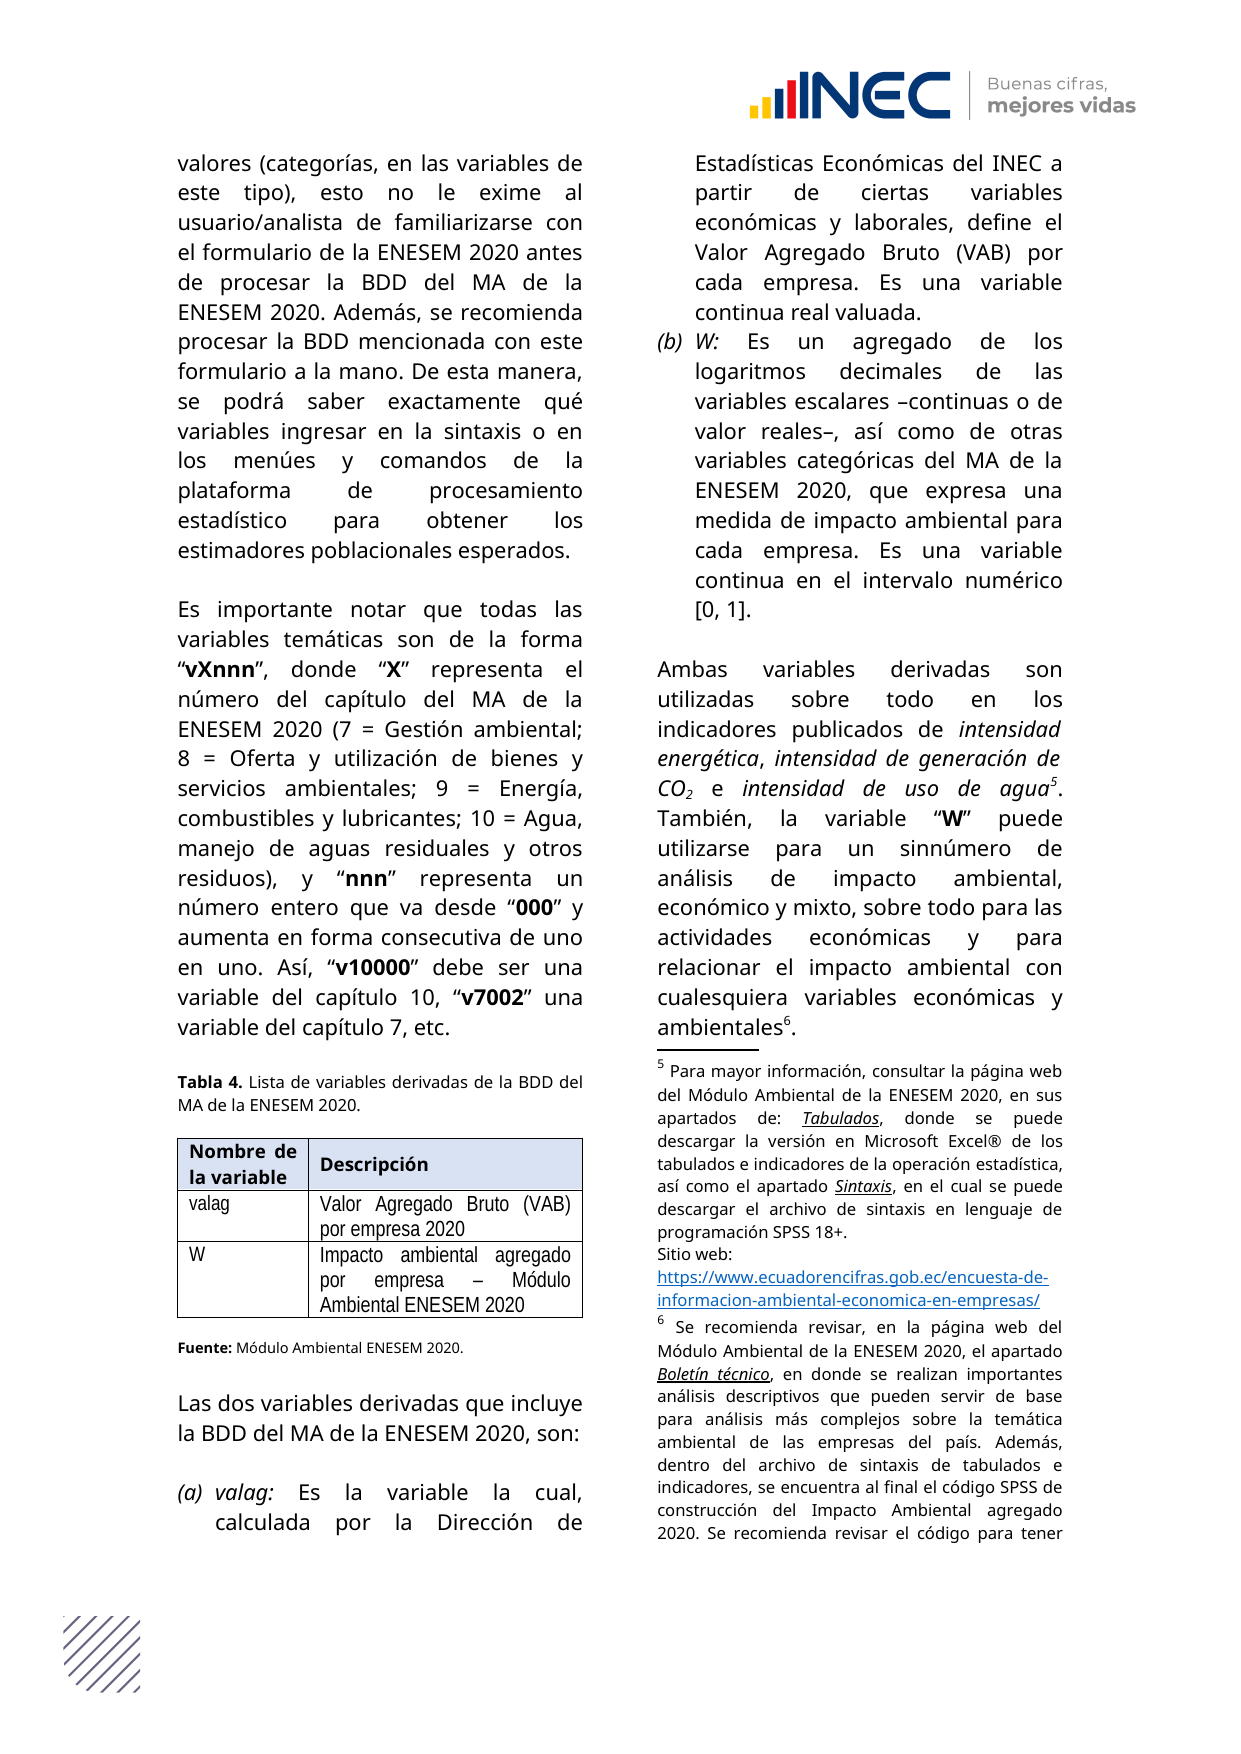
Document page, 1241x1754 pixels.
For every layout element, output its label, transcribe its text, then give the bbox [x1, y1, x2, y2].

table_cell W [178, 1242, 308, 1317]
text Ambas variables derivadas son utilizadas sobre todo en los indicadores publicados de intensidad energética, intensidad de generación de CO2 e intensidad de uso de agua. También, la variable “W” puede utilizarse para un sinnúmero de análisis de impacto ambiental, económico y mixto, sobre todo para las actividades económicas y para relacionar el impacto ambiental con cualesquiera variables económicas y ambientales. [657, 654, 1063, 1041]
table_header Nombre de la variable [178, 1139, 308, 1189]
text Las dos variables derivadas que incluye la BDD del MA de la ENESEM 2020, son: [177, 1388, 583, 1447]
table_cell Valor Agregado Bruto (VAB) por empresa 2020 [309, 1191, 582, 1241]
text Es importante notar que todas las variables temáticas son de la forma “vXnnn”, donde “X” representa el número del capítulo del MA de la ENESEM 2020 (7 = Gestión ambiental; 8 = Oferta y utilización de bienes y servicios ambientales; 9 = Energía, combustibles y lubricantes; 10 = Agua, manejo de aguas residuales y otros residuos), y “nnn” representa un número entero que va desde “000” y aumenta en forma consecutiva de uno en uno. Así, “v10000” debe ser una variable del capítulo 10, “v7002” una variable del capítulo 7, etc. [177, 594, 583, 1041]
text Tabla 4. Lista de variables derivadas de la BDD del MA de la ENESEM 2020. [177, 1071, 583, 1117]
list W: Es un agregado de los logaritmos decimales de las variables escalares –continuas o de valor reales–, así como de otras variables categóricas del MA de la ENESEM 2020, que expresa una medida de impacto ambiental para cada empresa. Es una variable continua en el intervalo numérico [0, 1]. [657, 326, 1063, 624]
table_cell Impacto ambiental agregado por empresa – Módulo Ambiental ENESEM 2020 [309, 1242, 582, 1317]
text Fuente: Módulo Ambiental ENESEM 2020. [177, 1338, 583, 1358]
table_header Descripción [309, 1139, 582, 1189]
list valag: Es la variable la cual, calculada por la Dirección de Estadísticas Económicas del INEC a partir de ciertas variables económicas y laborales, define el Valor Agregado Bruto (VAB) por cada empresa. Es una variable continua real valuada. [657, 148, 1063, 326]
table_cell valag [178, 1191, 308, 1241]
list valag: Es la variable la cual, calculada por la Dirección de Estadísticas Económicas del INEC a partir de ciertas variables económicas y laborales, define el Valor Agregado Bruto (VAB) por cada empresa. Es una variable continua real valuada. [177, 1477, 583, 1537]
picture [1, 1, 1241, 1754]
